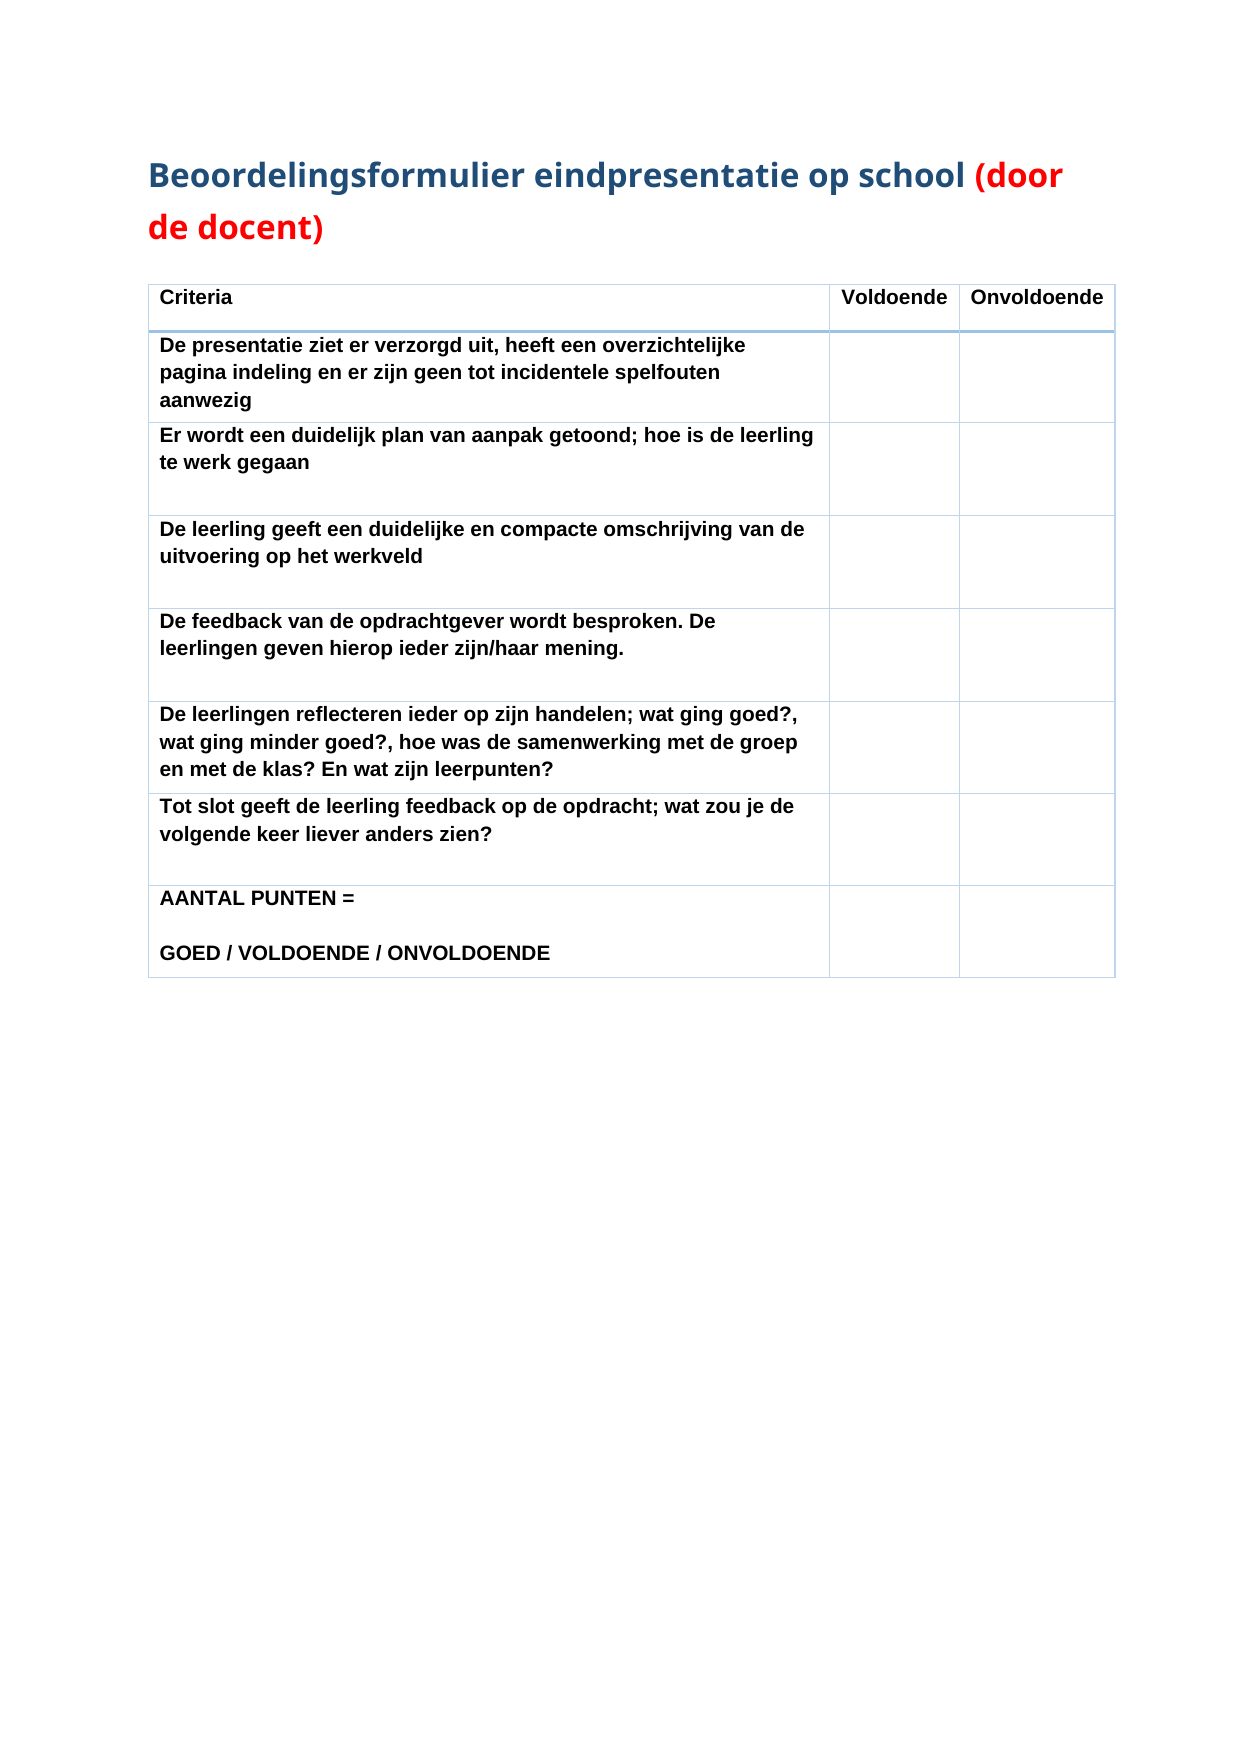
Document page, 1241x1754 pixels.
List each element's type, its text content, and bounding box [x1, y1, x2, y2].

table_cell [830, 423, 959, 515]
table_cell [960, 423, 1114, 515]
subtitle Beoordelingsformulier eindpresentatie op school (door de docent) [148, 152, 1093, 249]
table_header Onvoldoende [960, 285, 1114, 329]
table_cell [960, 609, 1114, 701]
table_cell Er wordt een duidelijk plan van aanpak getoond; hoe is de leerling te werk gegaan [149, 423, 829, 515]
table_cell [830, 333, 959, 422]
table_cell [830, 702, 959, 793]
table_cell [960, 333, 1114, 422]
table_cell [960, 886, 1114, 977]
table_cell [830, 794, 959, 885]
table_cell De leerlingen reflecteren ieder op zijn handelen; wat ging goed?, wat ging minder goed?, hoe was de samenwerking met de groep en met de klas? En wat zijn leerpunten? [149, 702, 829, 793]
table_cell [960, 702, 1114, 793]
table_cell [830, 886, 959, 977]
table_cell De leerling geeft een duidelijke en compacte omschrijving van de uitvoering op het werkveld [149, 516, 829, 607]
table_cell [830, 516, 959, 607]
table_cell De feedback van de opdrachtgever wordt besproken. De leerlingen geven hierop ieder zijn/haar mening. [149, 609, 829, 701]
table_header Voldoende [830, 285, 959, 329]
table_cell AANTAL PUNTEN = GOED / VOLDOENDE / ONVOLDOENDE [149, 886, 829, 977]
table_header Criteria [149, 285, 829, 329]
table_cell [830, 609, 959, 701]
table_cell Tot slot geeft de leerling feedback op de opdracht; wat zou je de volgende keer liever anders zien? [149, 794, 829, 885]
table_cell [960, 516, 1114, 607]
table_cell [960, 794, 1114, 885]
table_cell De presentatie ziet er verzorgd uit, heeft een overzichtelijke pagina indeling en er zijn geen tot incidentele spelfouten aanwezig [149, 333, 829, 422]
